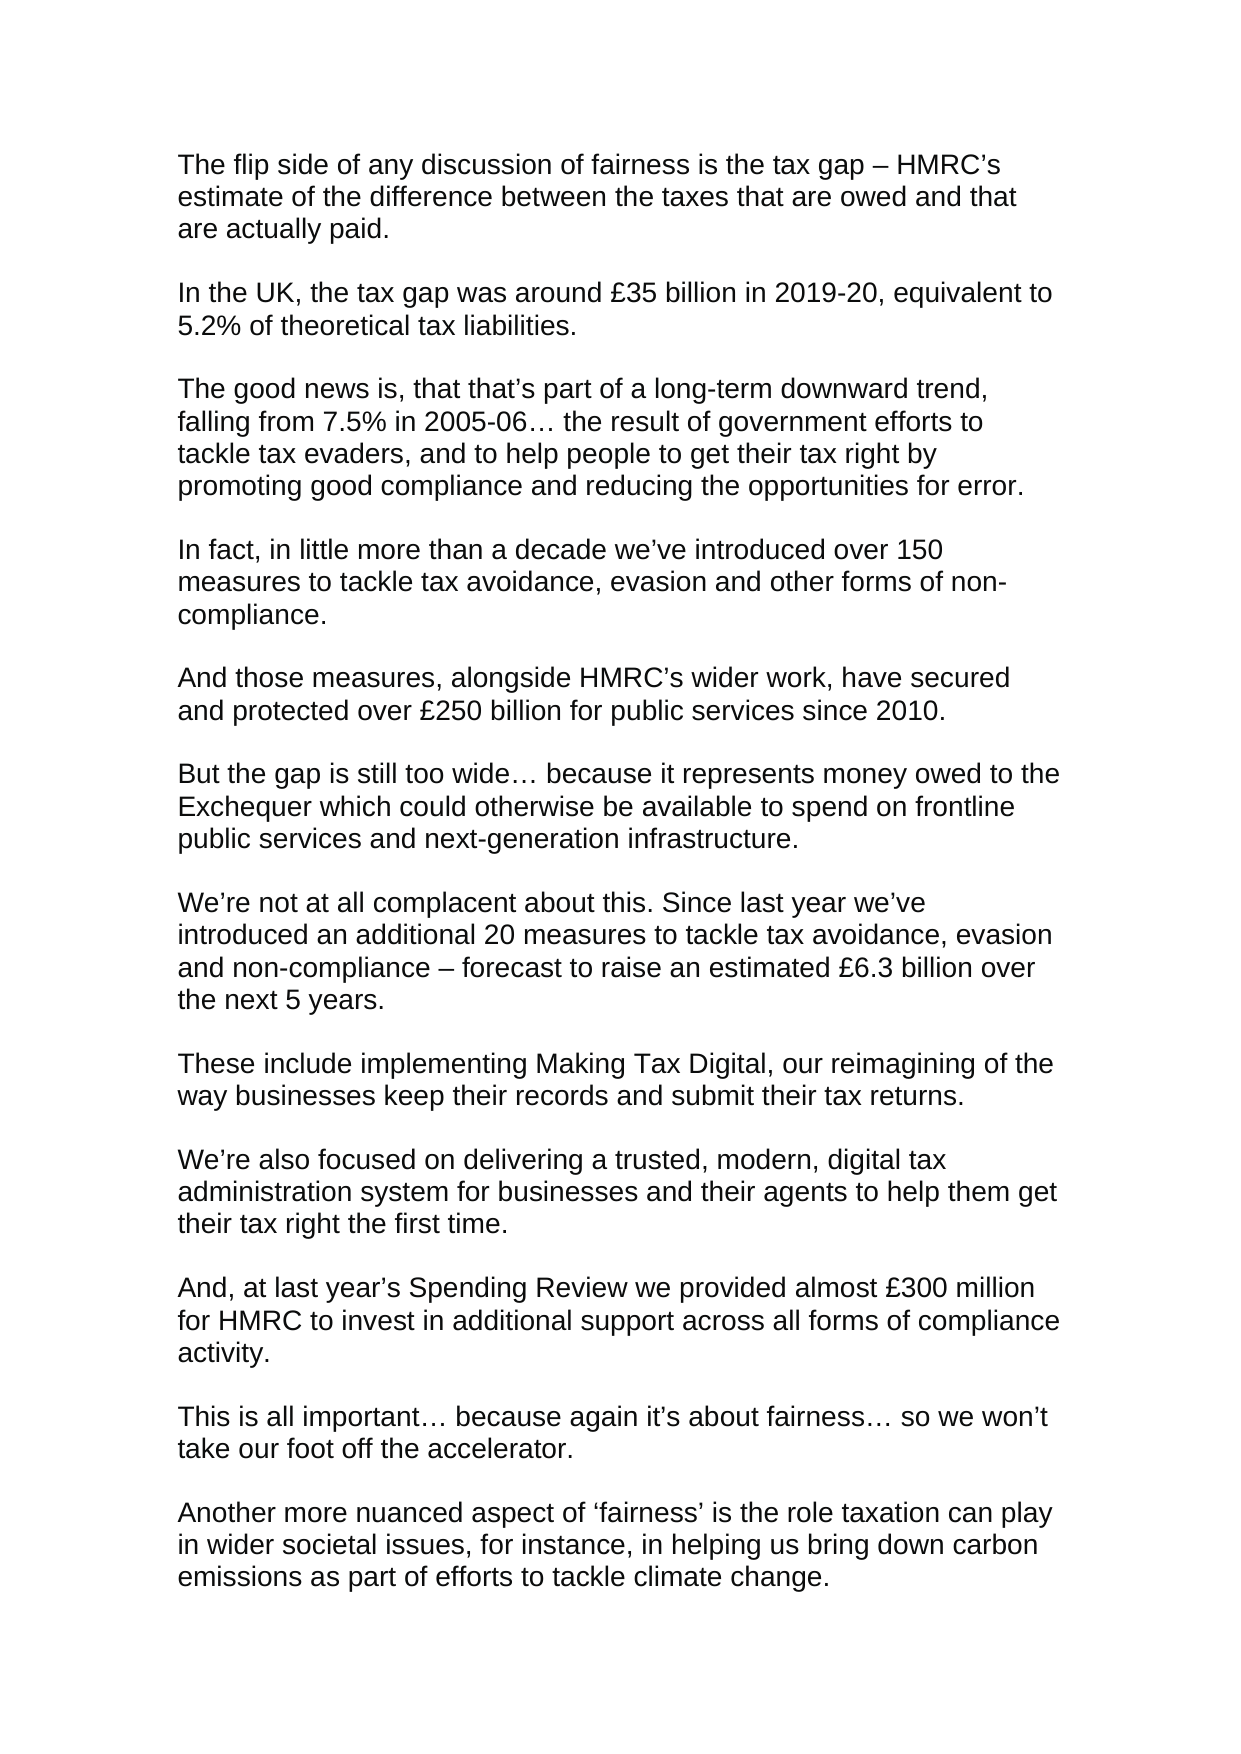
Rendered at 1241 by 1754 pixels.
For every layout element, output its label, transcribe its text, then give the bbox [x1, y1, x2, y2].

text And those measures, alongside HMRC’s wider work, have secured and protected over £250 billion for public services since 2010. [177, 661, 1063, 726]
text We’re not at all complacent about this. Since last year we’ve introduced an additional 20 measures to tackle tax avoidance, evasion and non-compliance – forecast to raise an estimated £6.3 billion over the next 5 years. [177, 886, 1063, 1015]
text We’re also focused on delivering a trusted, modern, digital tax administration system for businesses and their agents to help them get their tax right the first time. [177, 1143, 1063, 1240]
text In fact, in little more than a decade we’ve introduced over 150 measures to tackle tax avoidance, evasion and other forms of non-compliance. [177, 533, 1063, 630]
text This is all important… because again it’s about fairness… so we won’t take our foot off the accelerator. [177, 1399, 1063, 1464]
text These include implementing Making Tax Digital, our reimagining of the way businesses keep their records and submit their tax returns. [177, 1047, 1063, 1111]
text And, at last year’s Spending Review we provided almost £300 million for HMRC to invest in additional support across all forms of compliance activity. [177, 1271, 1063, 1368]
text The good news is, that that’s part of a long-term downward trend, falling from 7.5% in 2005-06… the result of government efforts to tackle tax evaders, and to help people to get their tax right by promoting good compliance and reducing the opportunities for error. [177, 372, 1063, 502]
text Another more nuanced aspect of ‘fairness’ is the role taxation can play in wider societal issues, for instance, in helping us bring down carbon emissions as part of efforts to tackle climate change. [177, 1496, 1063, 1593]
text But the gap is still too wide… because it represents money owed to the Exchequer which could otherwise be available to spend on frontline public services and next-generation infrastructure. [177, 757, 1063, 854]
text In the UK, the tax gap was around £35 billion in 2019-20, equivalent to 5.2% of theoretical tax liabilities. [177, 276, 1063, 341]
text The flip side of any discussion of fairness is the tax gap – HMRC’s estimate of the difference between the taxes that are owed and that are actually paid. [177, 148, 1063, 245]
